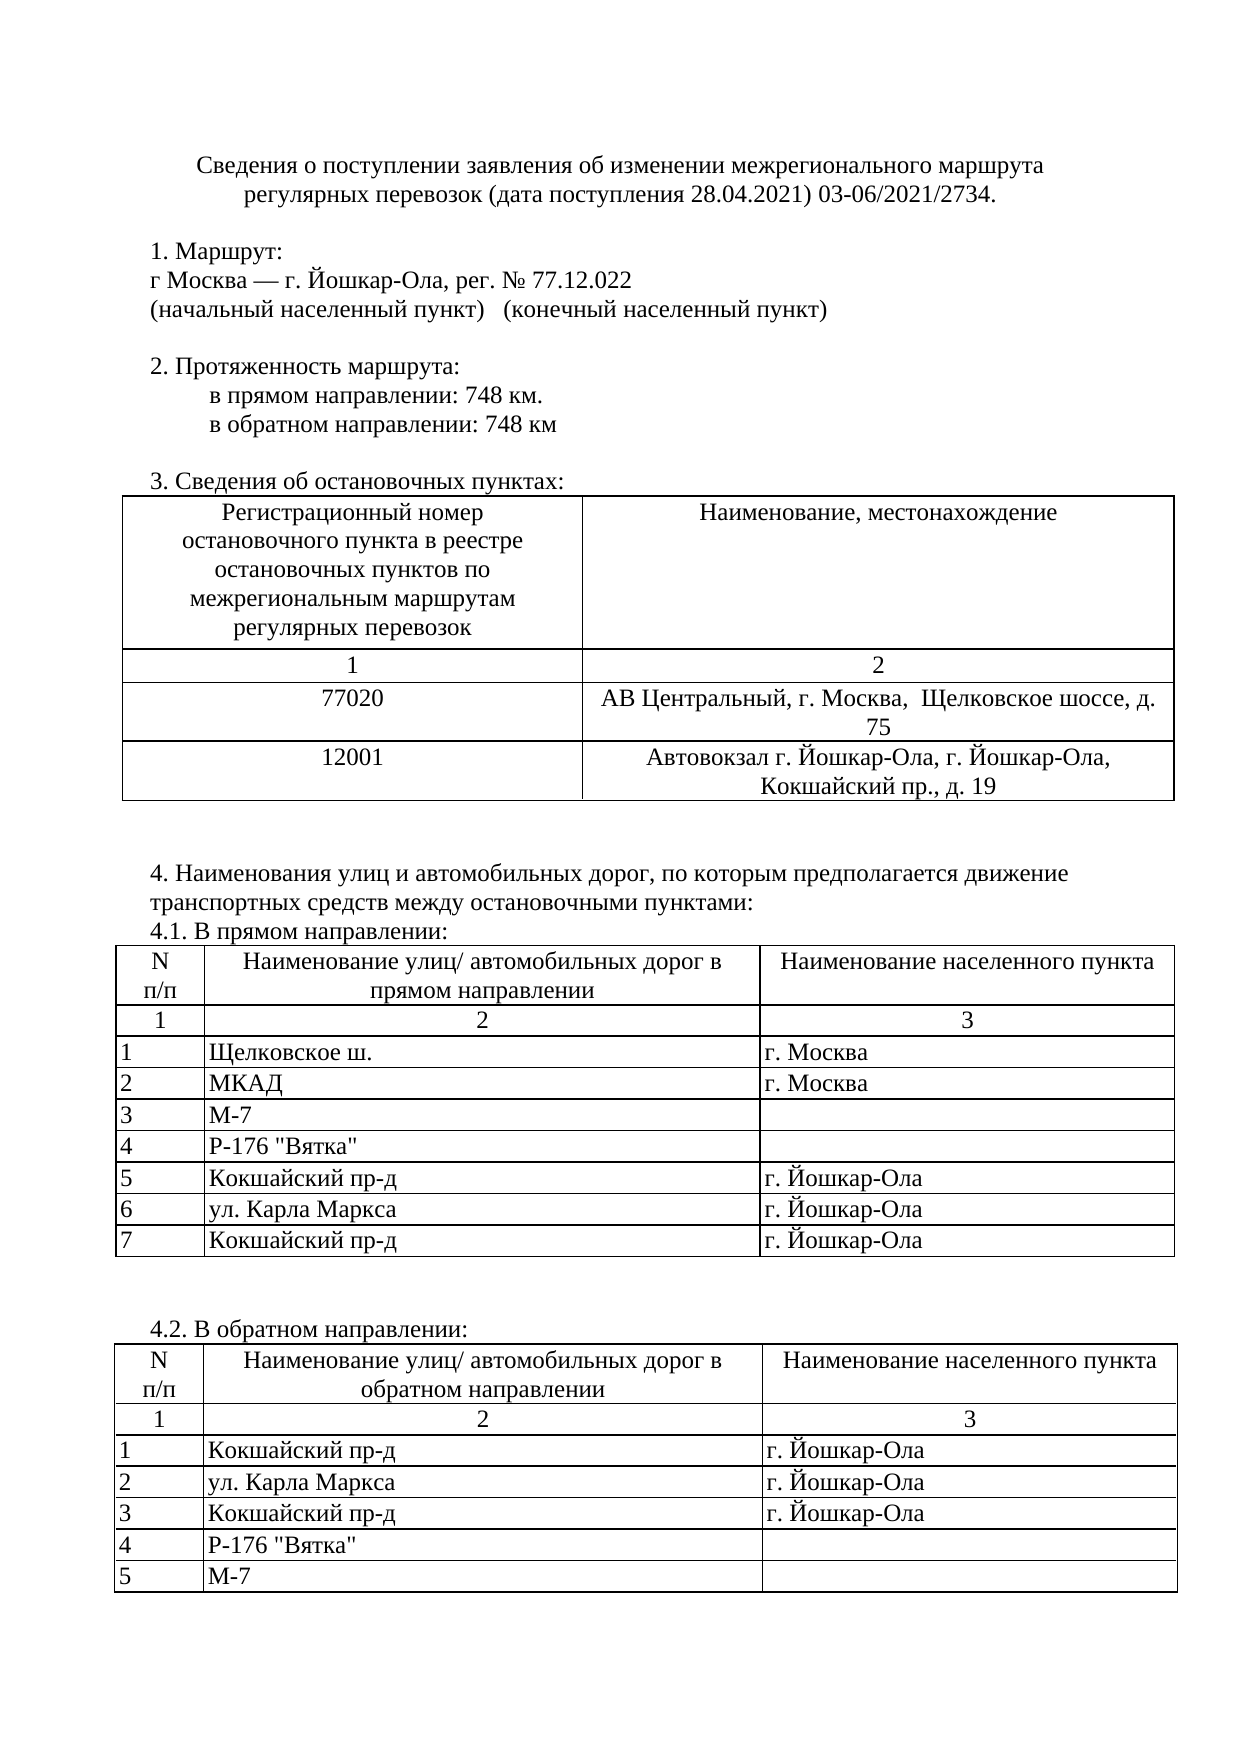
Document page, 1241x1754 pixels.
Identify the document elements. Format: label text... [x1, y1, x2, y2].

table_cell 5 [117, 1163, 204, 1193]
text 4.2. В обратном направлении: [150, 1314, 1090, 1343]
table_cell АВ Центральный, г. Москва, Щелковское шоссе, д. 75 [583, 683, 1173, 740]
text в обратном направлении: 748 км [150, 409, 1090, 437]
table_cell г. Йошкар-Ола [763, 1465, 1177, 1497]
table_cell 12001 [123, 742, 582, 799]
table_cell 2 [117, 1068, 204, 1098]
table_cell Кокшайский пр-д [205, 1163, 759, 1193]
table_header Наименование населенного пункта [761, 946, 1174, 1004]
table_cell 2 [204, 1404, 762, 1434]
text в прямом направлении: 748 км. [150, 380, 1090, 409]
table_cell [763, 1560, 1177, 1591]
table_cell 7 [117, 1226, 204, 1256]
table_cell г. Йошкар-Ола [761, 1194, 1174, 1224]
table_header Наименование улиц/ автомобильных дорог в прямом направлении [205, 946, 759, 1004]
table_cell 1 [123, 650, 582, 681]
table_cell г. Йошкар-Ола [761, 1226, 1174, 1256]
table_cell Р-176 "Вятка" [204, 1530, 762, 1560]
table_cell Р-176 "Вятка" [205, 1131, 759, 1161]
table_cell 4 [117, 1131, 204, 1161]
table_cell 4 [115, 1529, 203, 1560]
table_cell М-7 [205, 1100, 759, 1130]
table_cell Щелковское ш. [205, 1037, 759, 1067]
table_cell 1 [117, 1006, 204, 1035]
table_cell 3 [117, 1100, 204, 1130]
table_header Наименование, местонахождение [583, 497, 1173, 648]
table_cell 6 [117, 1194, 204, 1224]
table_cell М-7 [204, 1561, 762, 1591]
table_cell [761, 1100, 1174, 1130]
table_cell МКАД [205, 1068, 759, 1098]
table_cell 1 [117, 1037, 204, 1067]
text 4.1. В прямом направлении: [150, 916, 1090, 945]
table_cell 1 [115, 1404, 203, 1434]
table_cell Кокшайский пр-д [204, 1436, 762, 1465]
table_cell г. Йошкар-Ола [763, 1434, 1177, 1465]
table_cell г. Йошкар-Ола [763, 1497, 1177, 1528]
table_cell 3 [761, 1006, 1174, 1035]
text Сведения о поступлении заявления об изменении межрегионального маршрута регулярных перевозок (дата поступления 28.04.2021) 03-06/2021/2734. [150, 150, 1090, 207]
table_header Наименование улиц/ автомобильных дорог в обратном направлении [204, 1345, 762, 1402]
table_cell 77020 [123, 683, 582, 740]
table_cell 5 [115, 1561, 203, 1591]
text г Москва — г. Йошкар-Ола, рег. № 77.12.022 [150, 265, 1090, 294]
table_cell [763, 1528, 1177, 1560]
text 4. Наименования улиц и автомобильных дорог, по которым предполагается движение транспортных средств между остановочными пунктами: [150, 858, 1090, 916]
table_cell ул. Карла Маркса [205, 1194, 759, 1224]
table_header Наименование населенного пункта [763, 1345, 1177, 1402]
text (начальный населенный пункт) (конечный населенный пункт) [150, 294, 1090, 322]
table_cell 3 [763, 1403, 1177, 1434]
table_cell 3 [115, 1498, 203, 1528]
table_cell г. Москва [761, 1068, 1174, 1098]
text 1. Маршрут: [150, 236, 1090, 265]
text 2. Протяженность маршрута: [150, 351, 1090, 380]
table_header Регистрационный номер остановочного пункта в реестре остановочных пунктов по межрегиональным маршрутам регулярных перевозок [123, 497, 582, 648]
table_cell г. Москва [761, 1037, 1174, 1067]
table_cell [761, 1131, 1174, 1161]
table_cell 2 [205, 1006, 759, 1035]
table_cell г. Йошкар-Ола [761, 1163, 1174, 1193]
table_cell Автовокзал г. Йошкар-Ола, г. Йошкар-Ола, Кокшайский пр., д. 19 [583, 742, 1173, 799]
table_header N п/п [115, 1345, 203, 1402]
table_cell Кокшайский пр-д [204, 1498, 762, 1528]
table_cell 2 [583, 650, 1173, 681]
table_cell Кокшайский пр-д [205, 1226, 759, 1256]
table_header N п/п [117, 946, 204, 1004]
text 3. Сведения об остановочных пунктах: [150, 466, 1090, 495]
table_cell ул. Карла Маркса [204, 1467, 762, 1497]
table_cell 2 [115, 1466, 203, 1497]
table_cell 1 [115, 1435, 203, 1465]
